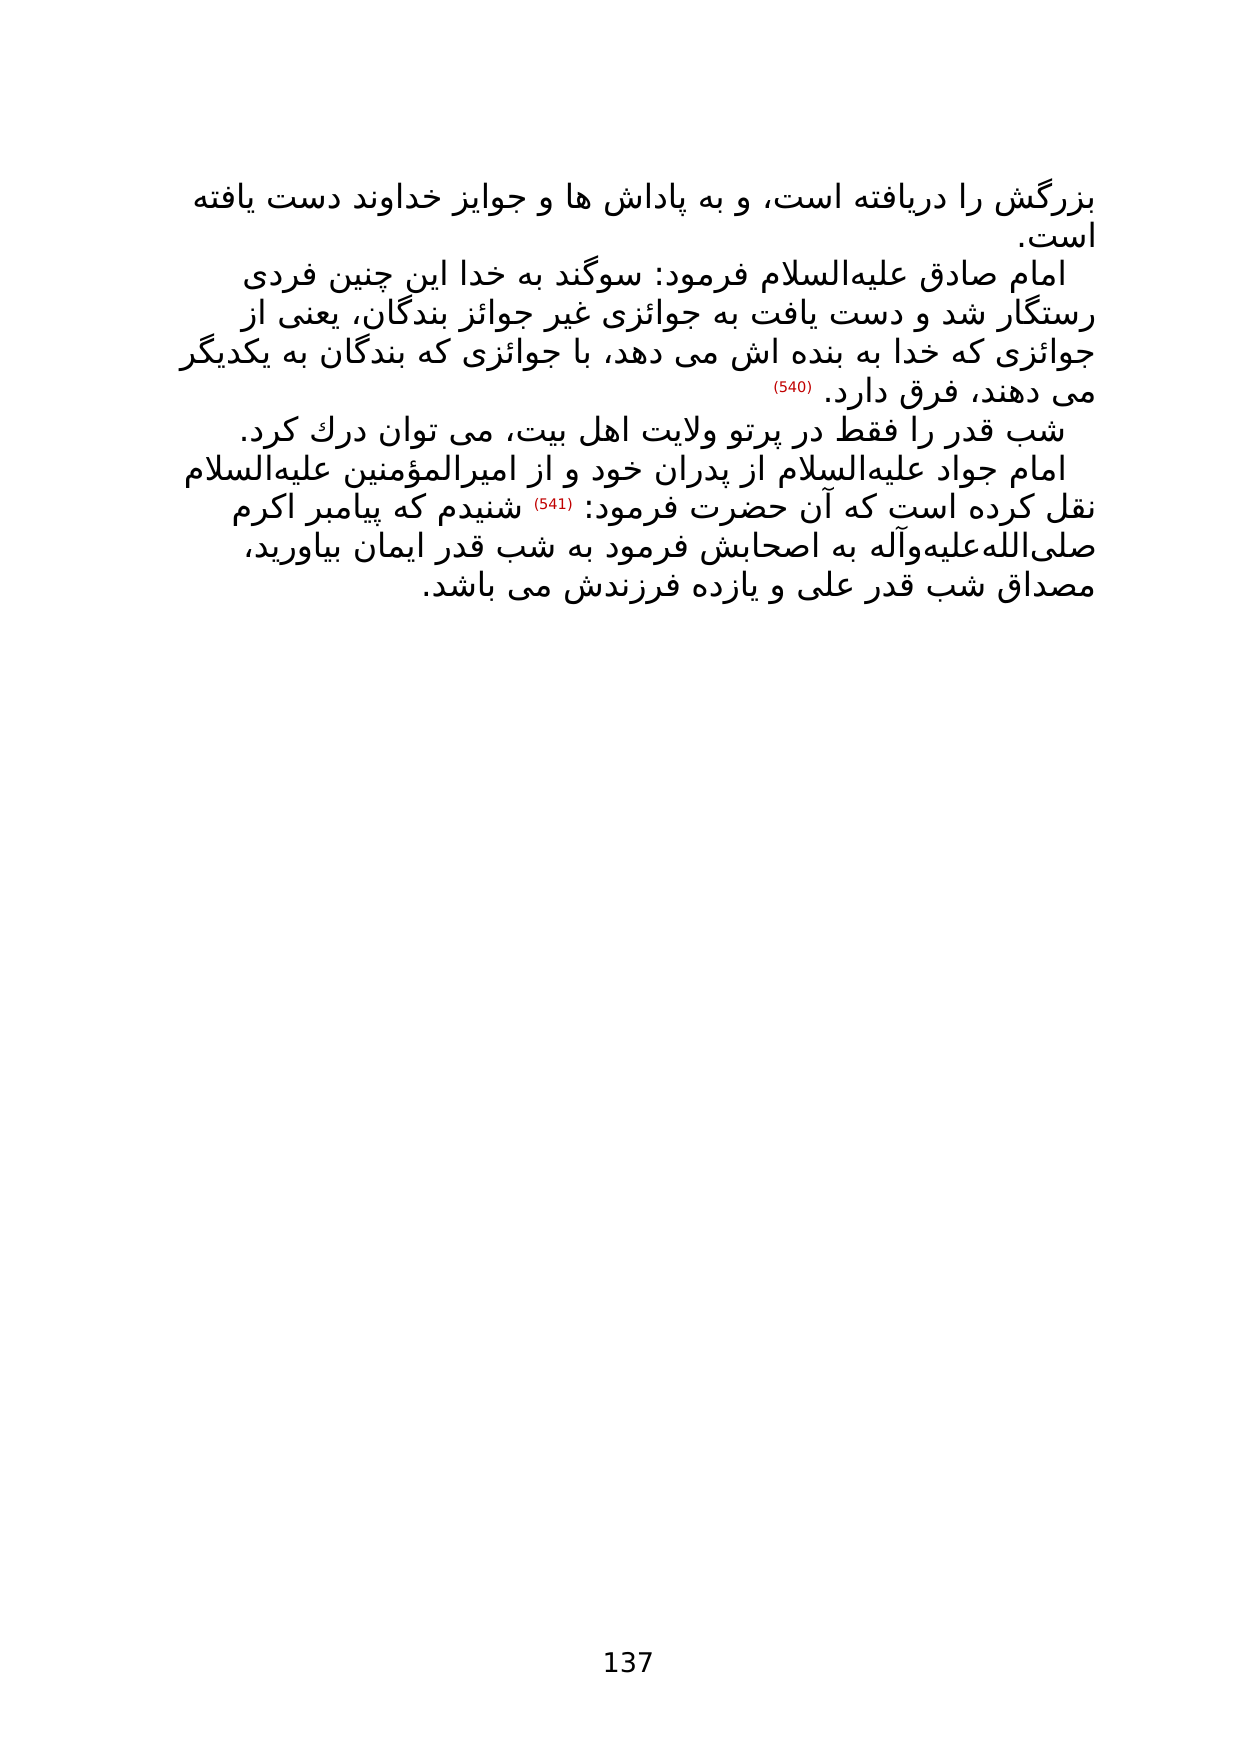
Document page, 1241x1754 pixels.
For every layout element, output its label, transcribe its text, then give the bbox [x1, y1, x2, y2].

text شب قدر را فقط در پرتو ولایت اهل بیت، مى توان درك كرد. [159, 410, 1097, 449]
text امام صادق عليه‌السلام فرمود: سوگند به خدا این چنین فردى رستگار شد و دست یافت به جوائزى غیر جوائز بندگان، یعنى از جوائزى كه خدا به بنده اش مى دهد، با جوائزى كه بندگان به یكدیگر مى دهند، فرق دارد. (540) [159, 255, 1097, 410]
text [159, 177, 1097, 255]
text امام جواد عليه‌السلام از پدران خود و از امیرالمؤمنین عليه‌السلام نقل كرده است كه آن حضرت فرمود: (541) شنیدم كه پیامبر اكرم صلى‌الله‌عليه‌وآله به اصحابش فرمود به شب قدر ایمان بیاورید، مصداق شب قدر على و یازده فرزندش مى باشد. [159, 449, 1097, 604]
